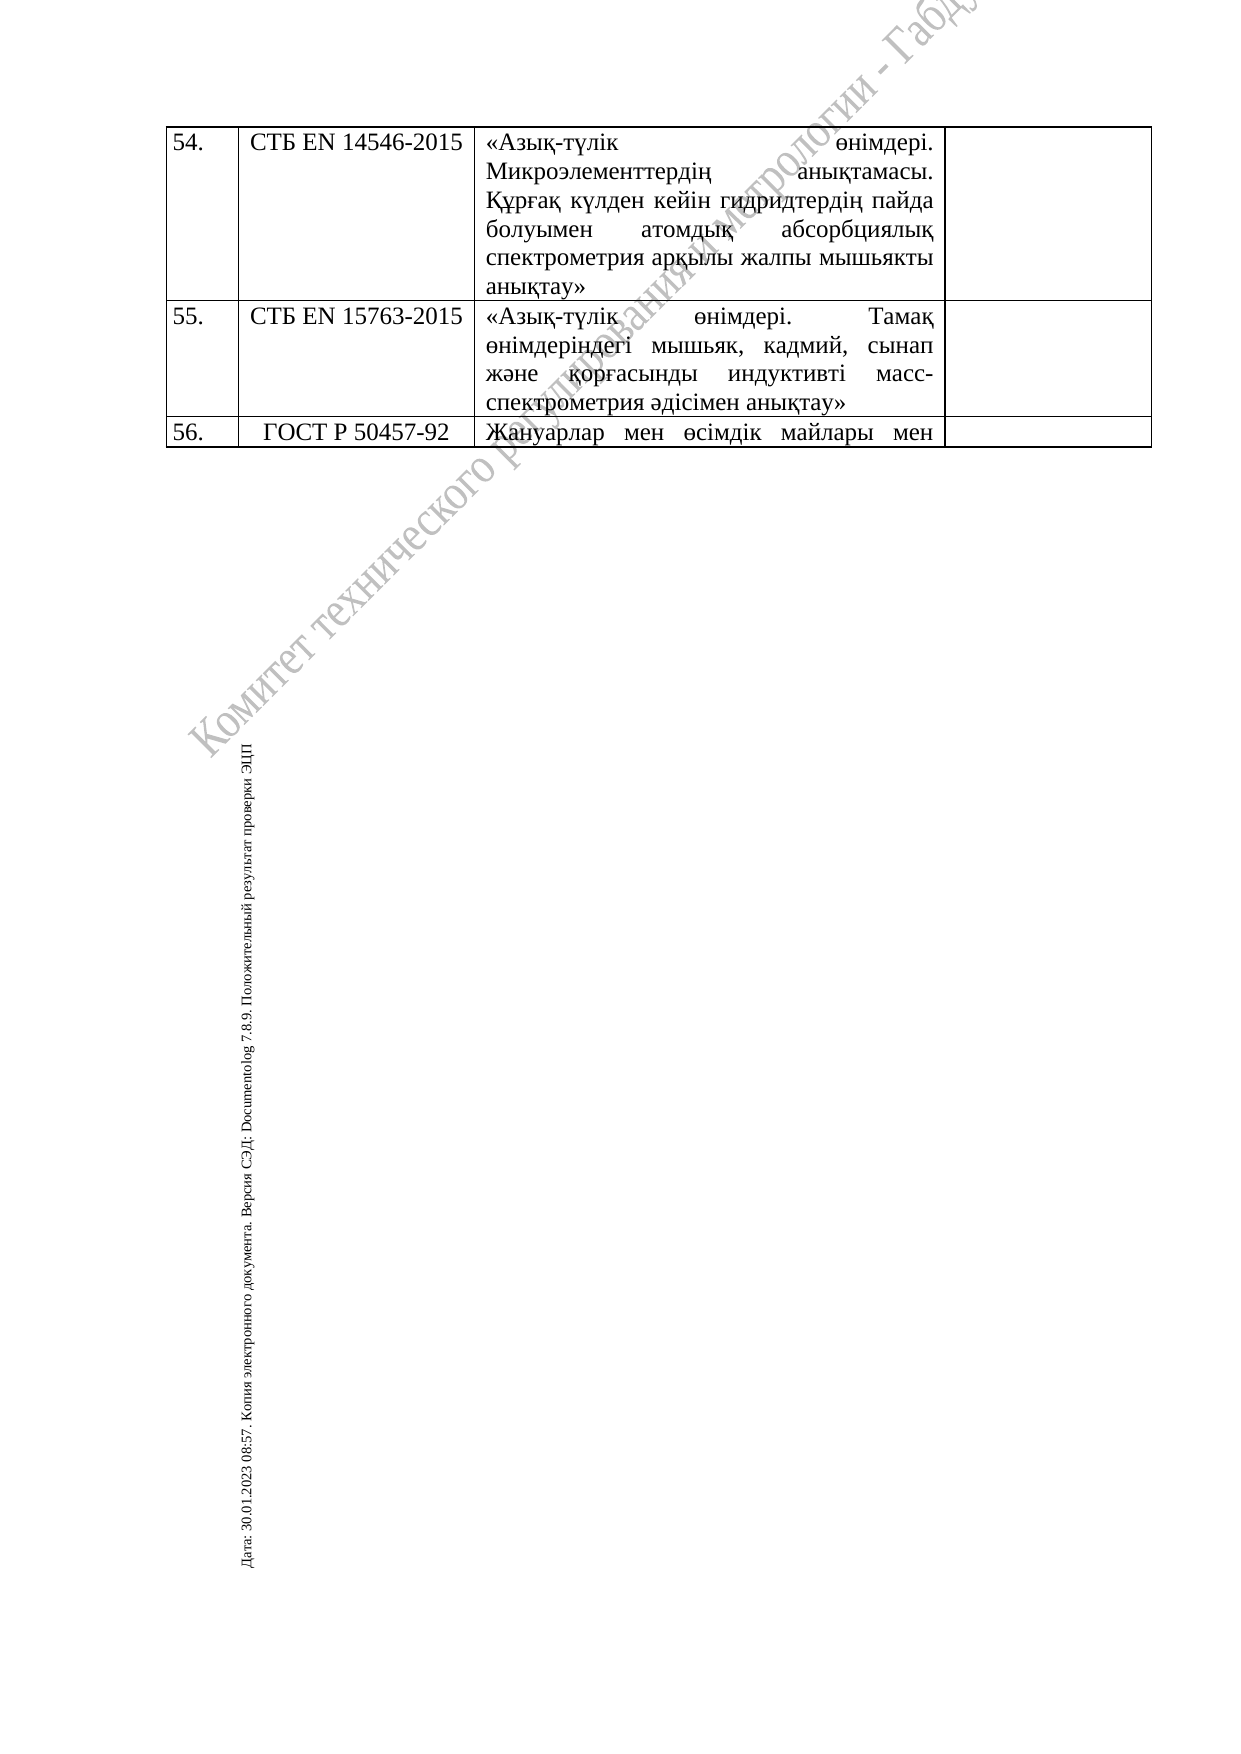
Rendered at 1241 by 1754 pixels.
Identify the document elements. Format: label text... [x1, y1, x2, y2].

table_cell «Азық-түлік өнімдері. Тамақ өнімдеріндегі мышьяк, кадмий, сынап және қорғасынды индуктивті масс-спектрометрия әдісімен анықтау» [475, 301, 944, 416]
table_cell Жануарлар мен өсімдік майлары мен майлары. Қышқылдық саны мен қышқылдығын анықтау» [475, 417, 944, 446]
table_cell [167, 128, 238, 300]
table_cell СТБ EN 14546-2015 [239, 128, 474, 300]
table_cell [946, 128, 1151, 300]
table_cell [946, 301, 1151, 416]
table_cell СТБ EN 15763-2015 [239, 301, 474, 416]
table_cell ГОСТ Р 50457-92 (ISO 660-83) [239, 417, 474, 446]
table_cell [167, 417, 238, 446]
table_cell [167, 301, 238, 416]
table_cell [946, 417, 1151, 446]
table_cell «Азық-түлік өнімдері. Микроэлементтердің анықтамасы. Құрғақ күлден кейін гидридтердің пайда болуымен атомдық абсорбциялық спектрометрия арқылы жалпы мышьякты анықтау» [475, 128, 944, 300]
